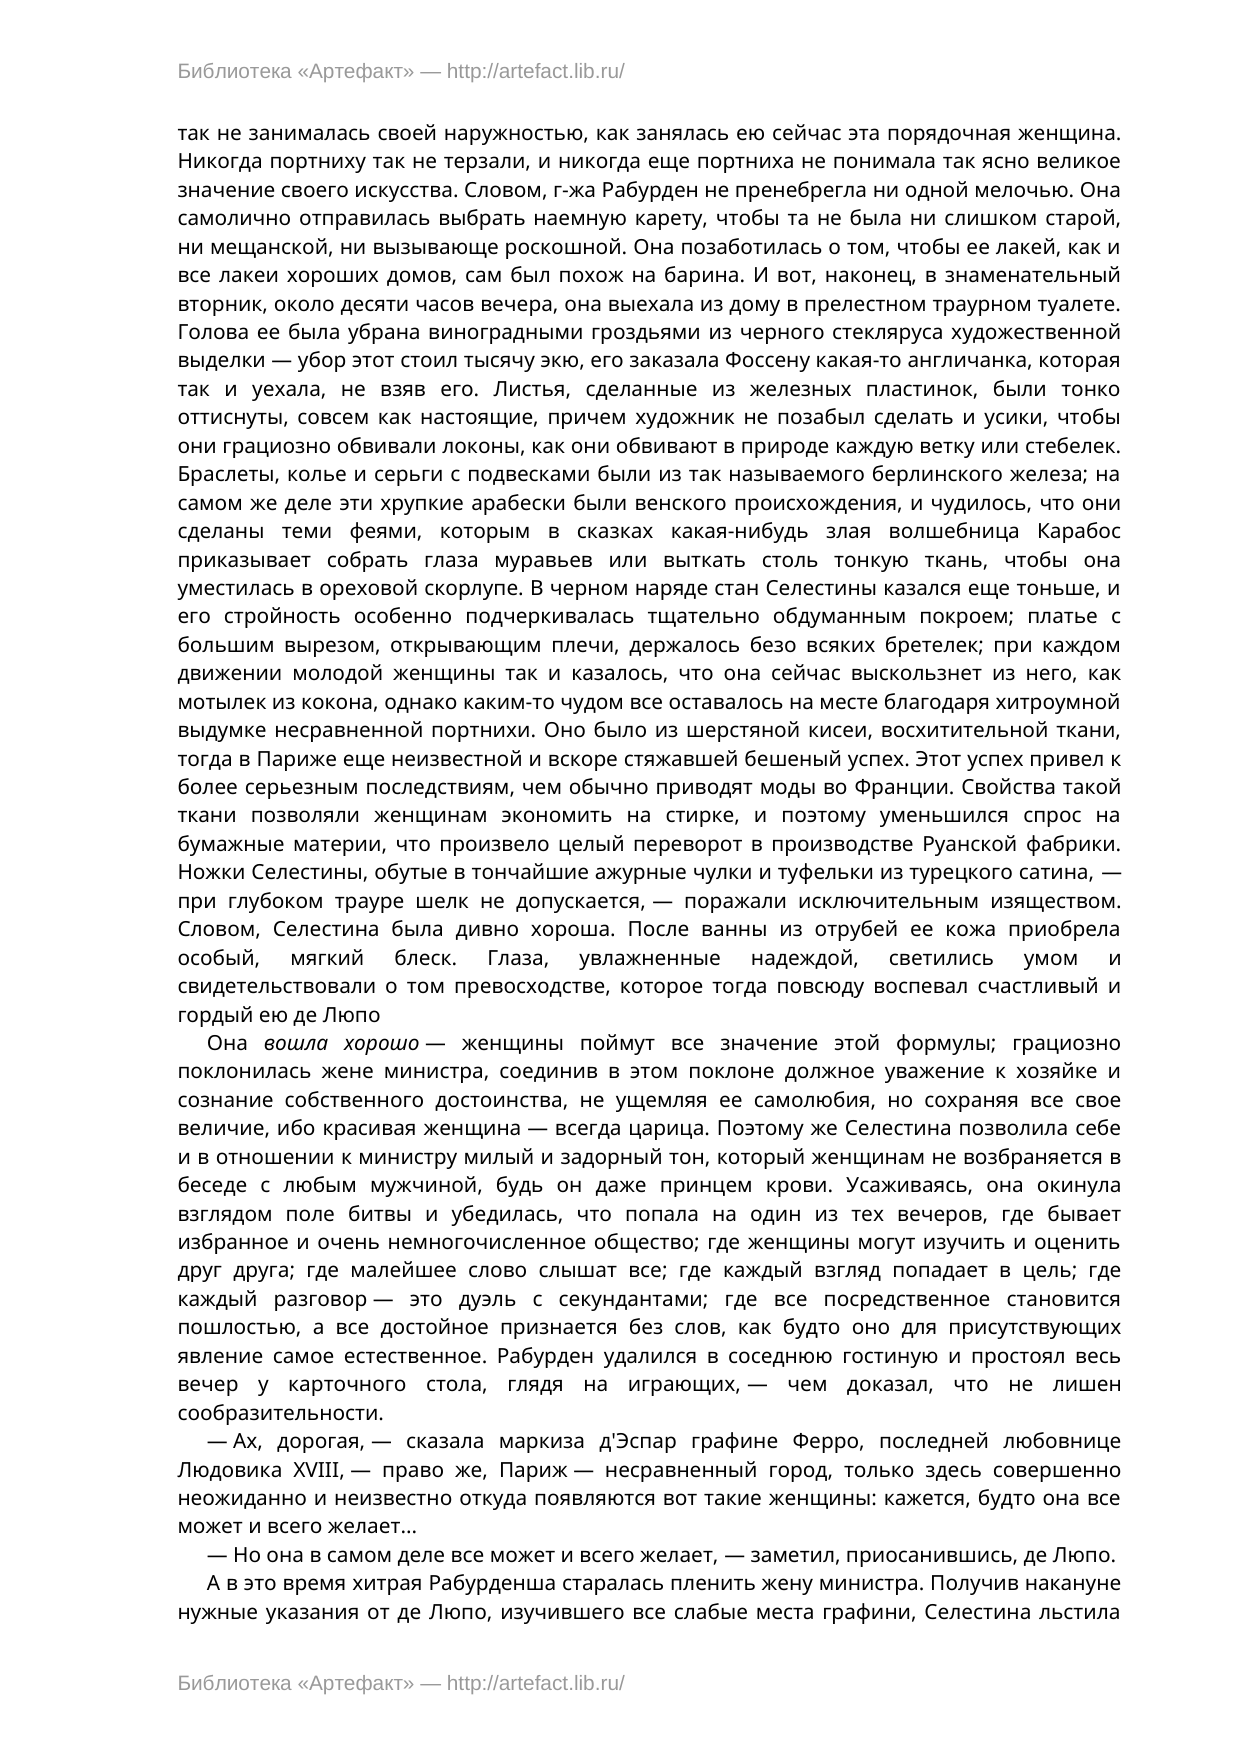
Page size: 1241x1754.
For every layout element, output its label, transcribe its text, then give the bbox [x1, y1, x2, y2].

text Она вошла хорошо — женщины поймут все значение этой формулы; грациозно поклонилась жене министра, соединив в этом поклоне должное уважение к хозяйке и сознание собственного достоинства, не ущемляя ее самолюбия, но сохраняя все свое величие, ибо красивая женщина — всегда царица. Поэтому же Селестина позволила себе и в отношении к министру милый и задорный тон, который женщинам не возбраняется в беседе с любым мужчиной, будь он даже принцем крови. Усаживаясь, она окинула взглядом поле битвы и убедилась, что попала на один из тех вечеров, где бывает избранное и очень немногочисленное общество; где женщины могут изучить и оценить друг друга; где малейшее слово слышат все; где каждый взгляд попадает в цель; где каждый разговор — это дуэль с секундантами; где все посредственное становится пошлостью, а все достойное признается без слов, как будто оно для присутствующих явление самое естественное. Рабурден удалился в соседнюю гостиную и простоял весь вечер у карточного стола, глядя на играющих, — чем доказал, что не лишен сообразительности. [177, 1028, 1122, 1426]
text — Ах, дорогая, — сказала маркиза д'Эспар графине Ферро, последней любовнице Людовика XVIII, — право же, Париж — несравненный город, только здесь совершенно неожиданно и неизвестно откуда появляются вот такие женщины: кажется, будто она все может и всего желает... [177, 1426, 1122, 1540]
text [177, 1568, 1122, 1625]
text — Но она в самом деле все может и всего желает, — заметил, приосанившись, де Люпо. [177, 1540, 1122, 1568]
